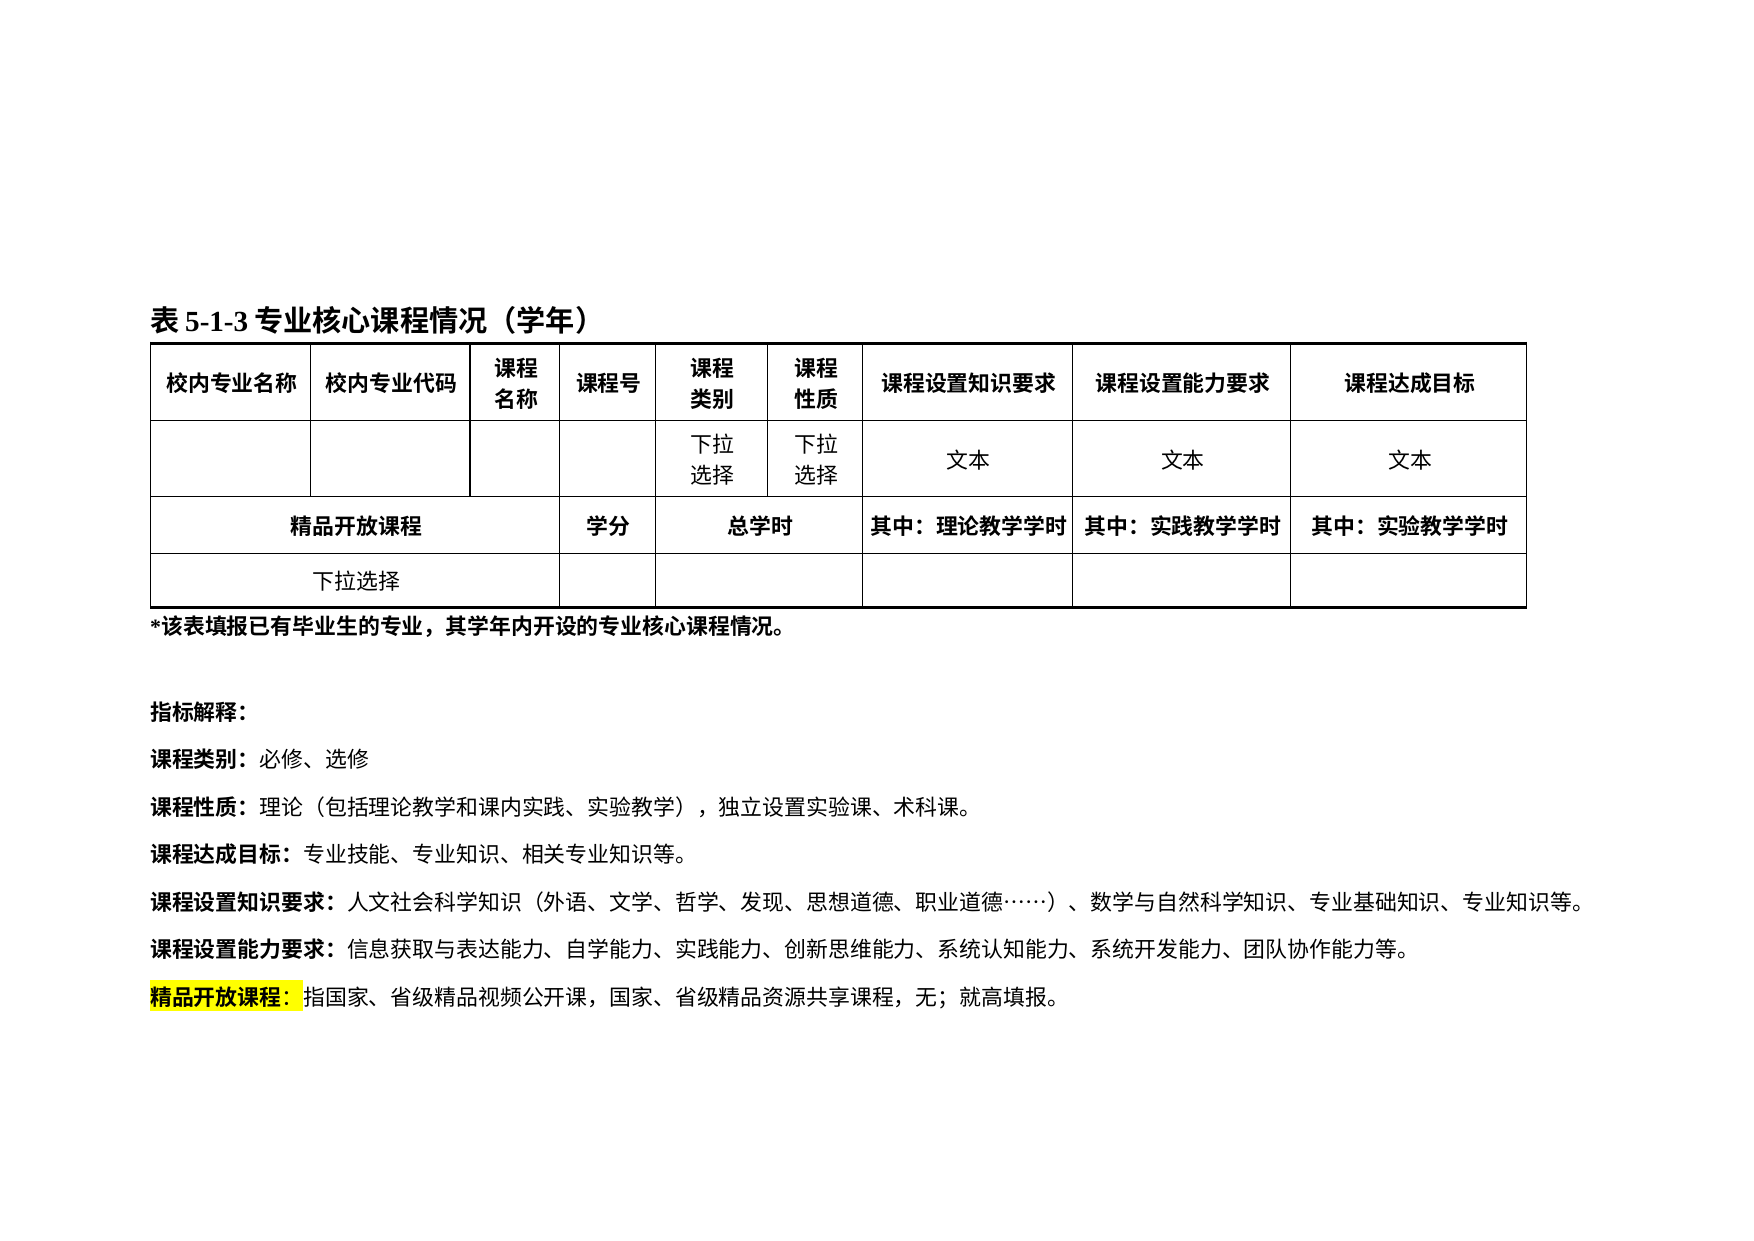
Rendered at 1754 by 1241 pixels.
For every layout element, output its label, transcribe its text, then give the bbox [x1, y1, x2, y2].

table_cell [560, 554, 655, 606]
table_header 课程 类别 [656, 345, 767, 420]
subtitle 表5-1-3专业核心课程情况（学年） [150, 297, 1604, 339]
table_header 课程达成目标 [1291, 345, 1526, 420]
table_header 校内专业名称 [151, 345, 310, 420]
table_header 课程设置能力要求 [1073, 345, 1290, 420]
table_cell 其中：实践教学学时 [1073, 497, 1290, 552]
table_cell [656, 554, 862, 606]
table_cell 文本 [863, 421, 1072, 496]
table_cell [311, 421, 469, 496]
table_header 课程 性质 [768, 345, 862, 420]
text 课程性质：理论（包括理论教学和课内实践、实验教学），独立设置实验课、术科课。 [150, 790, 1604, 821]
table_cell 精品开放课程 [151, 497, 559, 552]
table_cell [560, 421, 655, 496]
table_cell 其中：实验教学学时 [1291, 497, 1526, 552]
table_cell 下拉选择 [151, 554, 559, 606]
text 指标解释： [150, 695, 1604, 726]
table_cell [1073, 554, 1290, 606]
table_cell [863, 554, 1072, 606]
table_header 课程设置知识要求 [863, 345, 1072, 420]
table_cell 学分 [560, 497, 655, 552]
table_cell 文本 [1291, 421, 1526, 496]
text *该表填报已有毕业生的专业，其学年内开设的专业核心课程情况。 [150, 609, 1604, 641]
text 课程设置知识要求：人文社会科学知识（外语、文学、哲学、发现、思想道德、职业道德……）、数学与自然科学知识、专业基础知识、专业知识等。 [150, 885, 1604, 916]
table_cell [471, 421, 559, 496]
table_header 课程 名称 [471, 345, 559, 420]
table_cell 文本 [1073, 421, 1290, 496]
text 课程类别：必修、选修 [150, 742, 1604, 774]
table_header 校内专业代码 [311, 345, 469, 420]
table_cell 下拉 选择 [656, 421, 767, 496]
text 课程设置能力要求：信息获取与表达能力、自学能力、实践能力、创新思维能力、系统认知能力、系统开发能力、团队协作能力等。 [150, 932, 1604, 964]
table_cell 下拉 选择 [768, 421, 862, 496]
text 课程达成目标：专业技能、专业知识、相关专业知识等。 [150, 837, 1604, 869]
table_cell [1291, 554, 1526, 606]
table_cell [151, 421, 310, 496]
table_header 课程号 [560, 345, 655, 420]
table_cell 总学时 [656, 497, 862, 552]
table_cell 其中：理论教学学时 [863, 497, 1072, 552]
text 精品开放课程：指国家、省级精品视频公开课，国家、省级精品资源共享课程，无；就高填报。 [303, 980, 1604, 1011]
